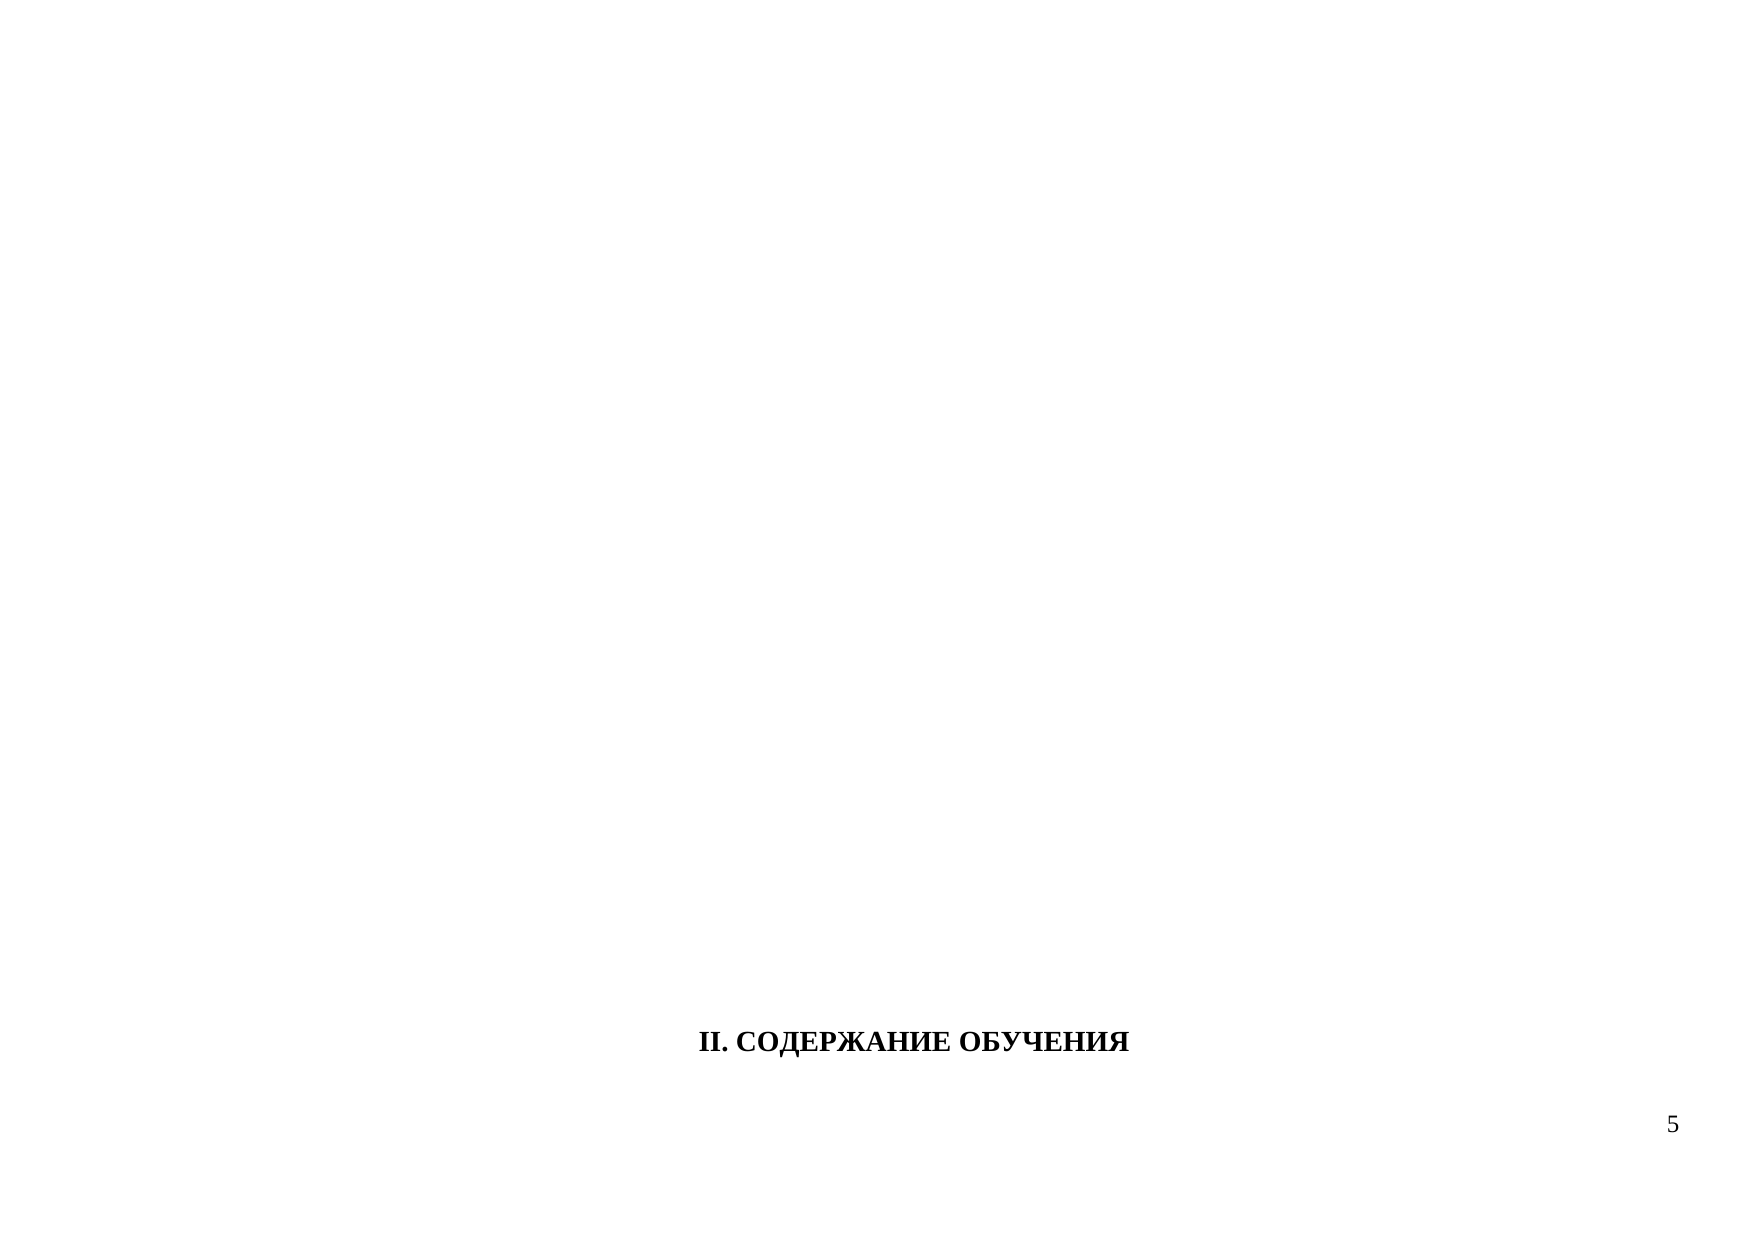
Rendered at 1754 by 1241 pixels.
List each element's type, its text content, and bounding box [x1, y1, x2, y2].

list II. СОДЕРЖАНИЕ ОБУЧЕНИЯ [75, 1024, 1679, 1057]
